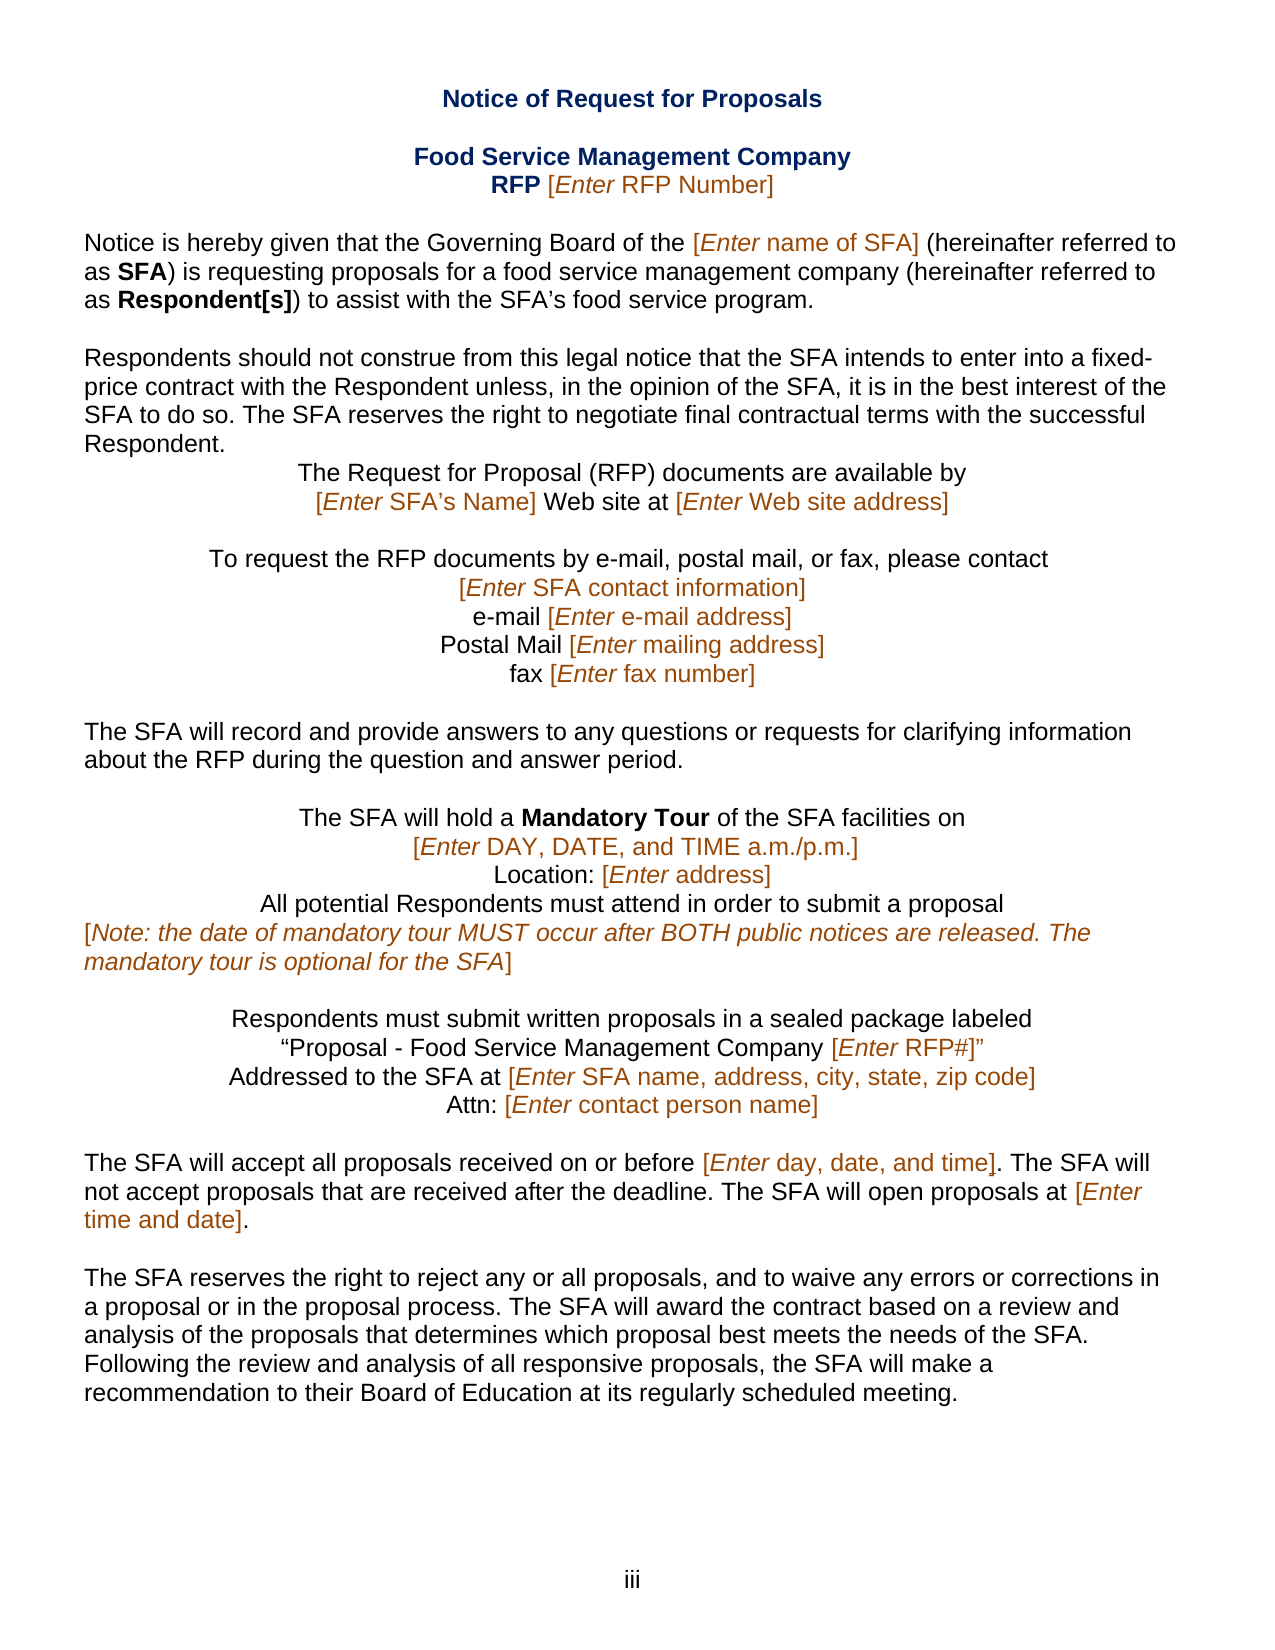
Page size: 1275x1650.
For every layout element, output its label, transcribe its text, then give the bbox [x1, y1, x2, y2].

text RFP [Enter RFP Number] [84, 170, 1181, 199]
text Notice is hereby given that the Governing Board of the [Enter name of SFA] (hereinafter referred to as SFA) is requesting proposals for a food service management company (hereinafter referred to as Respondent[s]) to assist with the SFA’s food service program. [84, 228, 1181, 314]
text The SFA reserves the right to reject any or all proposals, and to waive any errors or corrections in a proposal or in the proposal process. The SFA will award the contract based on a review and analysis of the proposals that determines which proposal best meets the needs of the SFA. Following the review and analysis of all responsive proposals, the SFA will make a recommendation to their Board of Education at its regularly scheduled meeting. [84, 1263, 1181, 1406]
text Postal Mail [Enter mailing address] [84, 630, 1181, 659]
text [Enter SFA’s Name] Web site at [Enter Web site address] [84, 486, 1181, 515]
text Notice of Request for Proposals [84, 84, 1181, 113]
text To request the RFP documents by e-mail, postal mail, or fax, please contact [Enter SFA contact information] [84, 515, 1181, 601]
text [Note: the date of mandatory tour MUST occur after BOTH public notices are released. The mandatory tour is optional for the SFA] [84, 918, 1181, 975]
text Respondents must submit written proposals in a sealed package labeled [84, 1004, 1181, 1033]
text Attn: [Enter contact person name] [84, 1090, 1181, 1119]
text “Proposal - Food Service Management Company [Enter RFP#]” [84, 1033, 1181, 1061]
text Addressed to the SFA at [Enter SFA name, address, city, state, zip code] [84, 1061, 1181, 1090]
text The SFA will record and provide answers to any questions or requests for clarifying information about the RFP during the question and answer period. [84, 716, 1181, 774]
text fax [Enter fax number] [84, 659, 1181, 688]
text The SFA will hold a Mandatory Tour of the SFA facilities on [Enter DAY, DATE, and TIME a.m./p.m.] [84, 803, 1181, 860]
text Location: [Enter address] [84, 860, 1181, 889]
text The SFA will accept all proposals received on or before [Enter day, date, and time]. The SFA will not accept proposals that are received after the deadline. The SFA will open proposals at [Enter time and date]. [84, 1148, 1181, 1234]
text The Request for Proposal (RFP) documents are available by [84, 458, 1181, 486]
text e-mail [Enter e-mail address] [84, 601, 1181, 630]
text Food Service Management Company [84, 141, 1181, 170]
text Respondents should not construe from this legal notice that the SFA intends to enter into a fixed-price contract with the Respondent unless, in the opinion of the SFA, it is in the best interest of the SFA to do so. The SFA reserves the right to negotiate final contractual terms with the successful Respondent. [84, 343, 1181, 458]
text All potential Respondents must attend in order to submit a proposal [84, 889, 1181, 918]
